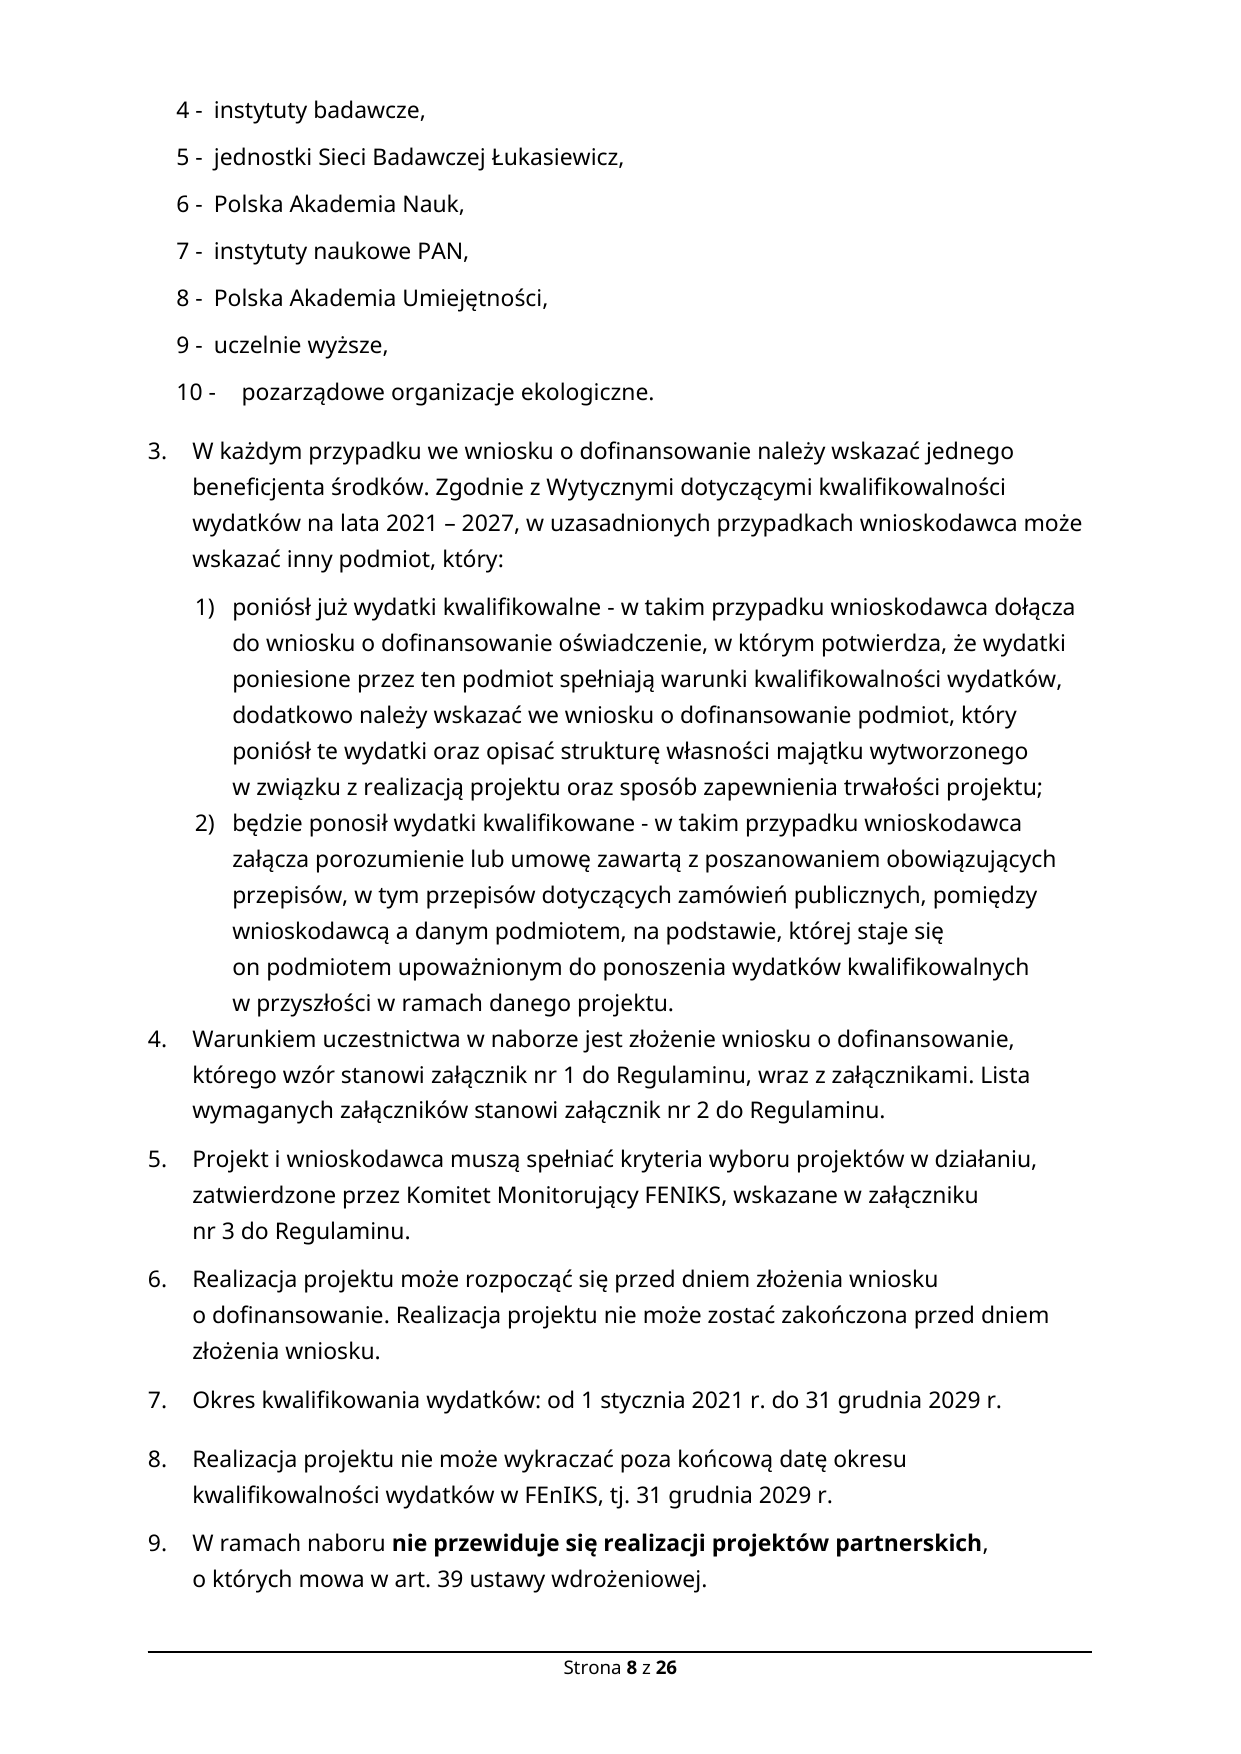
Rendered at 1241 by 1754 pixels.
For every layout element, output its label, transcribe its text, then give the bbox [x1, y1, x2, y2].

list jednostki Sieci Badawczej Łukasiewicz, [176, 141, 1092, 173]
list pozarządowe organizacje ekologiczne. [176, 376, 1092, 407]
list Polska Akademia Umiejętności, [176, 282, 1092, 313]
list W ramach naboru nie przewiduje się realizacji projektów partnerskich, o których mowa w art. 39 ustawy wdrożeniowej. [148, 1527, 1092, 1594]
list Polska Akademia Nauk, [176, 188, 1092, 219]
list instytuty badawcze, [176, 94, 1092, 126]
list W każdym przypadku we wniosku o dofinansowanie należy wskazać jednego beneficjenta środków. Zgodnie z Wytycznymi dotyczącymi kwalifikowalności wydatków na lata 2021 – 2027, w uzasadnionych przypadkach wnioskodawca może wskazać inny podmiot, który: [148, 435, 1092, 574]
list Realizacja projektu może rozpocząć się przed dniem złożenia wniosku o dofinansowanie. Realizacja projektu nie może zostać zakończona przed dniem złożenia wniosku. [148, 1263, 1092, 1366]
list Realizacja projektu nie może wykraczać poza końcową datę okresu kwalifikowalności wydatków w FEnIKS, tj. 31 grudnia 2029 r. [148, 1443, 1092, 1510]
list Projekt i wnioskodawca muszą spełniać kryteria wyboru projektów w działaniu, zatwierdzone przez Komitet Monitorujący FENIKS, wskazane w załączniku nr 3 do Regulaminu. [148, 1143, 1092, 1246]
list Warunkiem uczestnictwa w naborze jest złożenie wniosku o dofinansowanie, którego wzór stanowi załącznik nr 1 do Regulaminu, wraz z załącznikami. Lista wymaganych załączników stanowi załącznik nr 2 do Regulaminu. [148, 1023, 1092, 1126]
list instytuty naukowe PAN, [176, 235, 1092, 266]
list uczelnie wyższe, [176, 329, 1092, 360]
list Okres kwalifikowania wydatków: od 1 stycznia 2021 r. do 31 grudnia 2029 r. [148, 1383, 1092, 1415]
list poniósł już wydatki kwalifikowalne - w takim przypadku wnioskodawca dołącza do wniosku o dofinansowanie oświadczenie, w którym potwierdza, że wydatki poniesione przez ten podmiot spełniają warunki kwalifikowalności wydatków, dodatkowo należy wskazać we wniosku o dofinansowanie podmiot, który poniósł te wydatki oraz opisać strukturę własności majątku wytworzonego w związku z realizacją projektu oraz sposób zapewnienia trwałości projektu; [194, 591, 1092, 802]
list będzie ponosił wydatki kwalifikowane - w takim przypadku wnioskodawca załącza porozumienie lub umowę zawartą z poszanowaniem obowiązujących przepisów, w tym przepisów dotyczących zamówień publicznych, pomiędzy wnioskodawcą a danym podmiotem, na podstawie, której staje się on podmiotem upoważnionym do ponoszenia wydatków kwalifikowalnych w przyszłości w ramach danego projektu. [194, 807, 1092, 1018]
